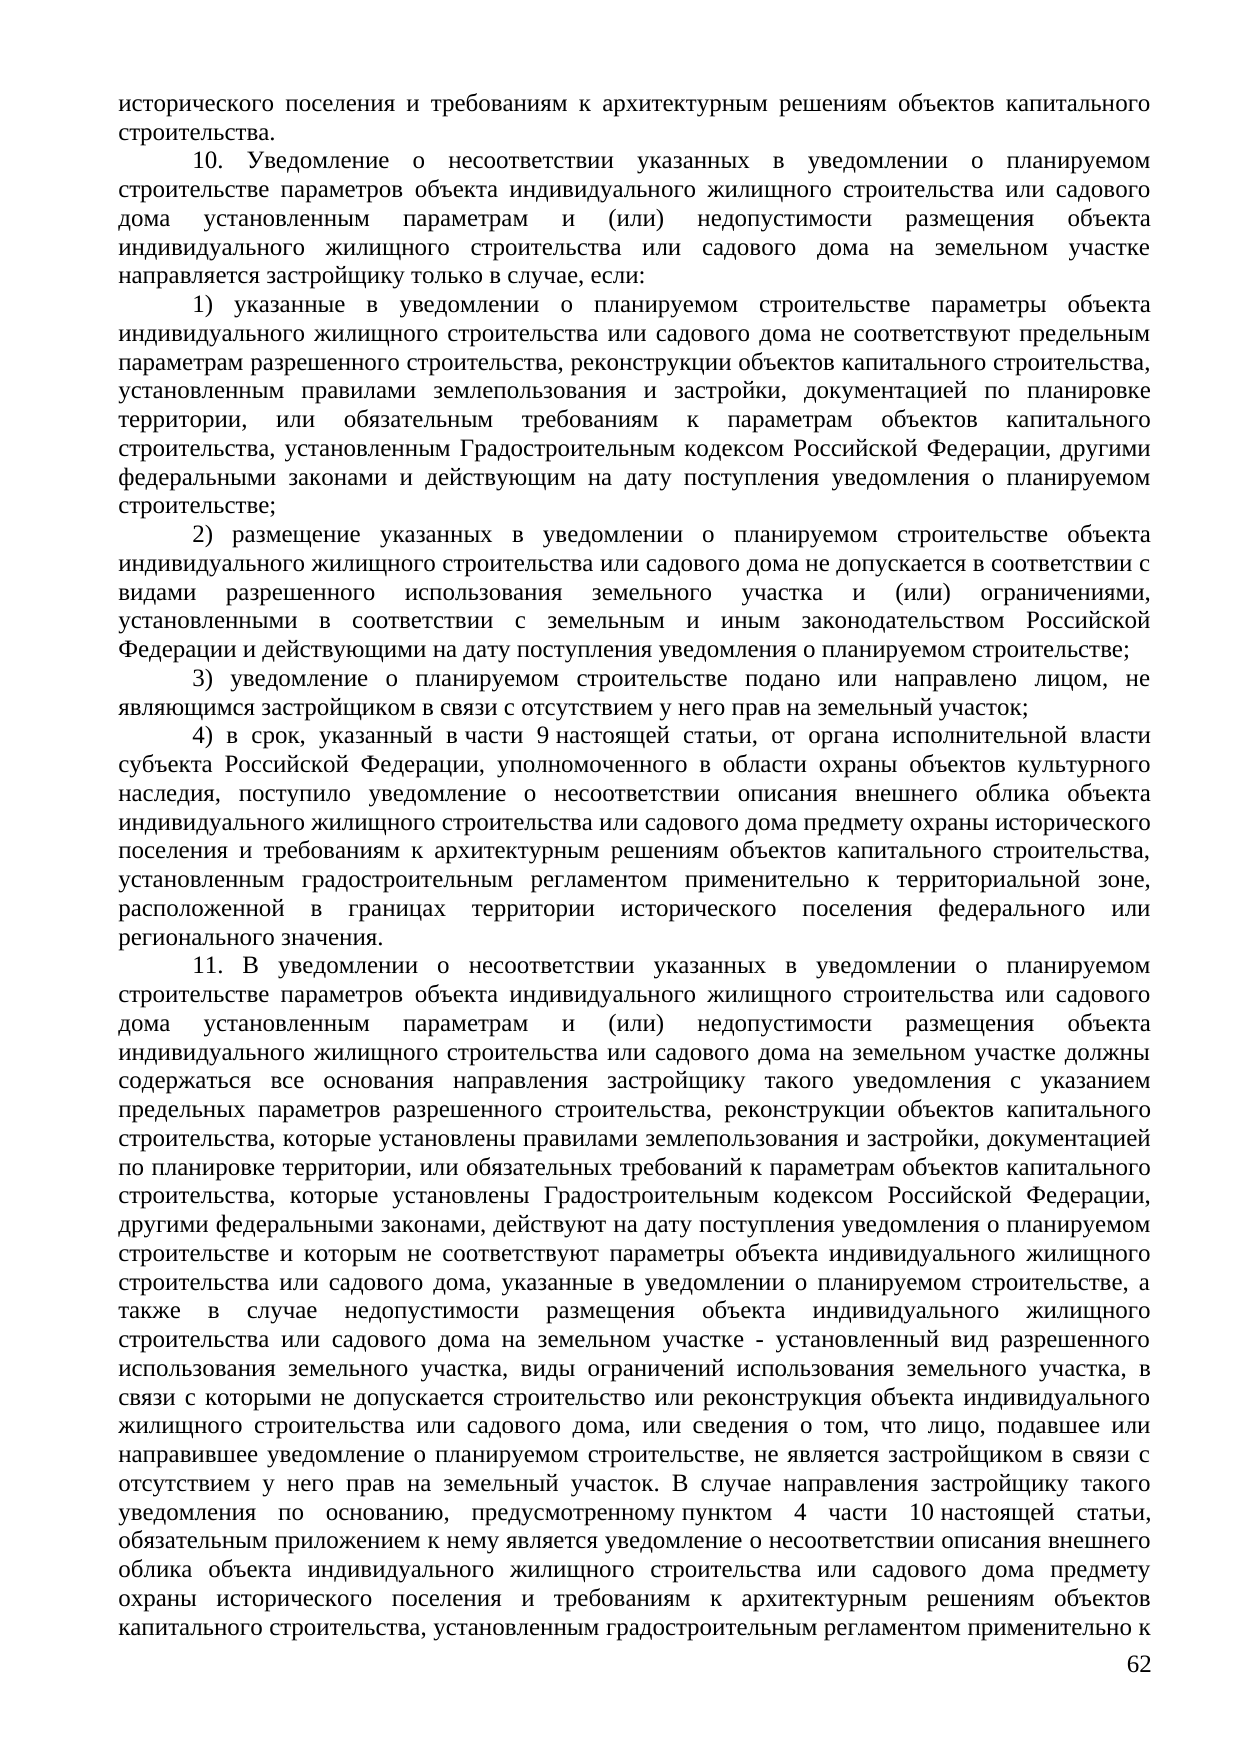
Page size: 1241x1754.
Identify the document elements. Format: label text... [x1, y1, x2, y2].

text 10. Уведомление о несоответствии указанных в уведомлении о планируемом строительстве параметров объекта индивидуального жилищного строительства или садового дома установленным параметрам и (или) недопустимости размещения объекта индивидуального жилищного строительства или садового дома на земельном участке направляется застройщику только в случае, если: [118, 145, 1152, 289]
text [118, 950, 1152, 1640]
text 4) в срок, указанный в части 9 настоящей статьи, от органа исполнительной власти субъекта Российской Федерации, уполномоченного в области охраны объектов культурного наследия, поступило уведомление о несоответствии описания внешнего облика объекта индивидуального жилищного строительства или садового дома предмету охраны исторического поселения и требованиям к архитектурным решениям объектов капитального строительства, установленным градостроительным регламентом применительно к территориальной зоне, расположенной в границах территории исторического поселения федерального или регионального значения. [118, 720, 1152, 950]
text 2) размещение указанных в уведомлении о планируемом строительстве объекта индивидуального жилищного строительства или садового дома не допускается в соответствии с видами разрешенного использования земельного участка и (или) ограничениями, установленными в соответствии с земельным и иным законодательством Российской Федерации и действующими на дату поступления уведомления о планируемом строительстве; [118, 519, 1152, 663]
text 3) уведомление о планируемом строительстве подано или направлено лицом, не являющимся застройщиком в связи с отсутствием у него прав на земельный участок; [118, 663, 1152, 720]
text 1) указанные в уведомлении о планируемом строительстве параметры объекта индивидуального жилищного строительства или садового дома не соответствуют предельным параметрам разрешенного строительства, реконструкции объектов капитального строительства, установленным правилами землепользования и застройки, документацией по планировке территории, или обязательным требованиям к параметрам объектов капитального строительства, установленным Градостроительным кодексом Российской Федерации, другими федеральными законами и действующим на дату поступления уведомления о планируемом строительстве; [118, 289, 1152, 519]
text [118, 88, 1152, 145]
